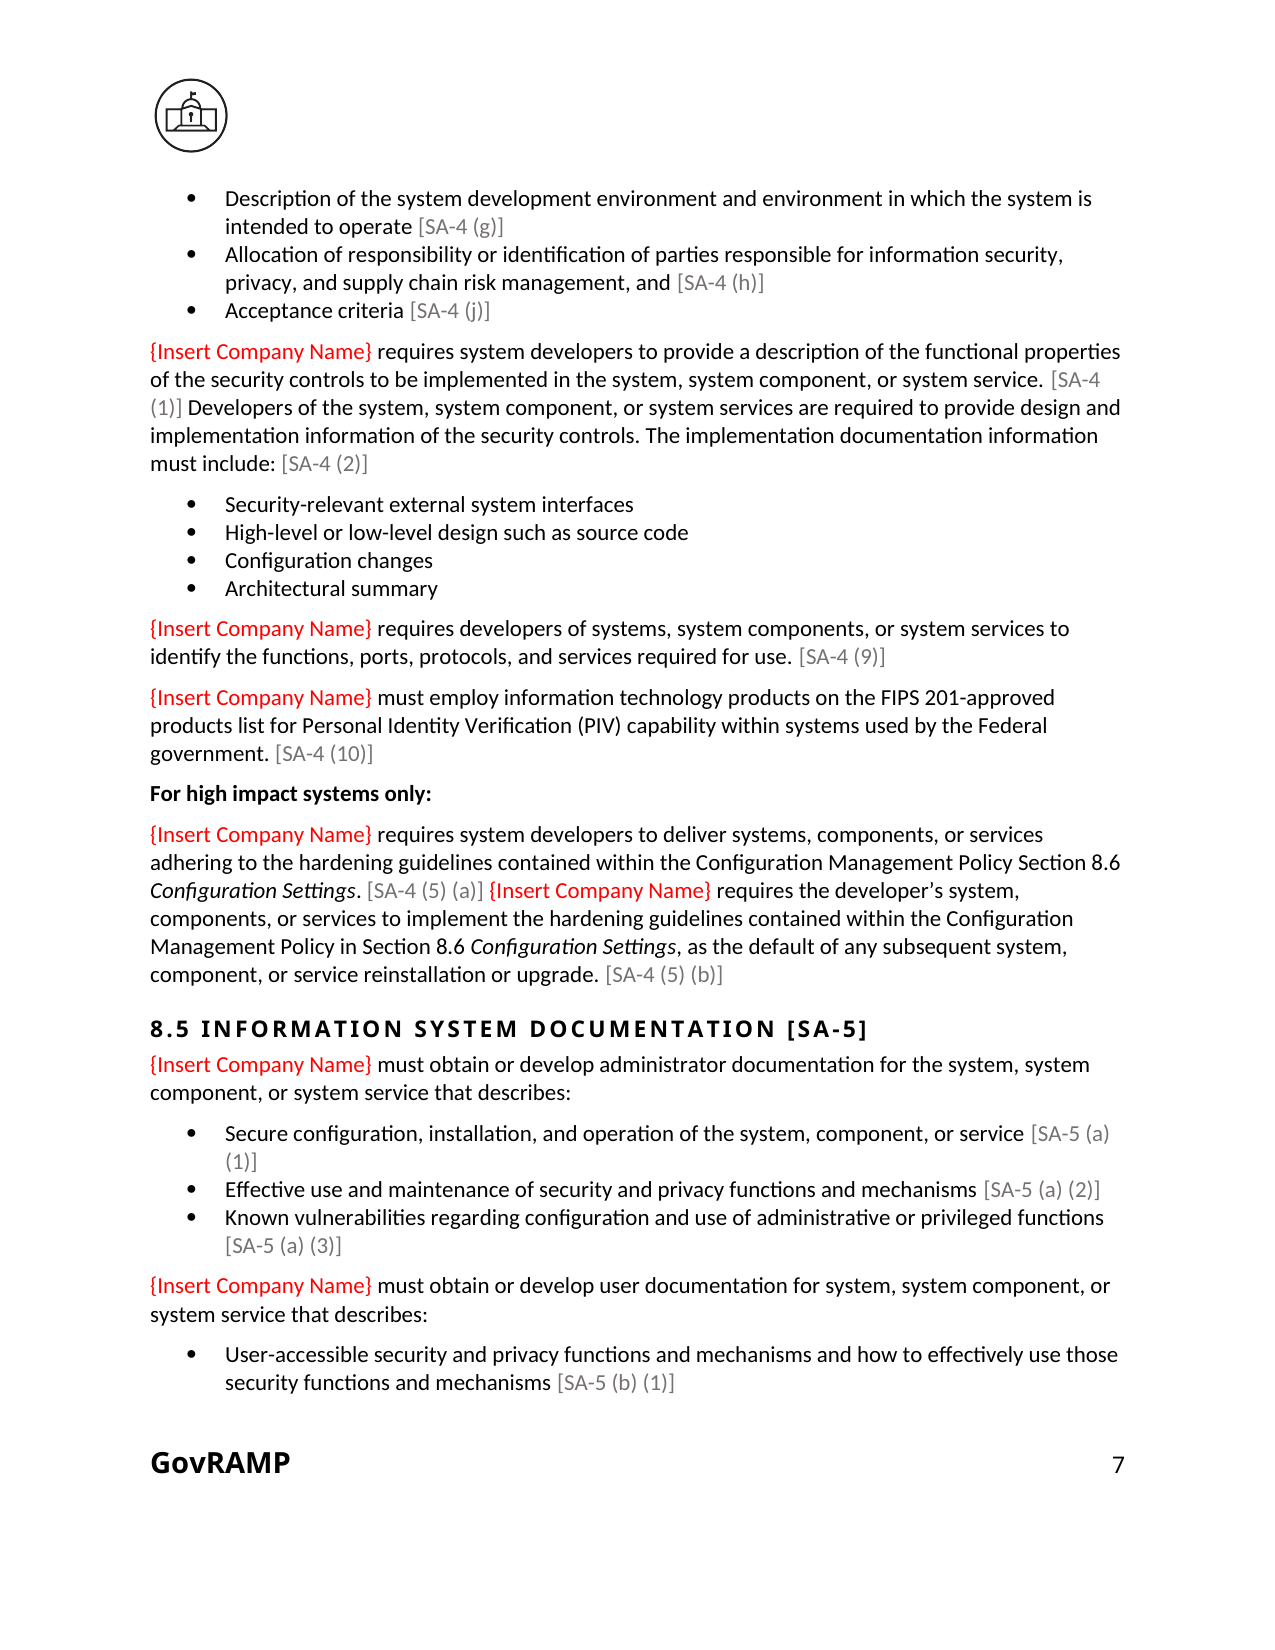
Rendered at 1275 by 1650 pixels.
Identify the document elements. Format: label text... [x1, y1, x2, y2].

list Allocation of responsibility or identification of parties responsible for information security, privacy, and supply chain risk management, and [SA-4 (h)] [187, 241, 1125, 297]
text For high impact systems only: [150, 779, 1125, 807]
picture [150, 75, 232, 157]
text {Insert Company Name} must employ information technology products on the FIPS 201-approved products list for Personal Identity Verification (PIV) capability within systems used by the Federal government. [SA-4 (10)] [150, 683, 1125, 767]
list Effective use and maintenance of security and privacy functions and mechanisms [SA-5 (a) (2)] [187, 1175, 1125, 1203]
list Configuration changes [187, 546, 1125, 574]
list Acceptance criteria [SA-4 (j)] [187, 297, 1125, 324]
text 8.5 Information System Documentation [SA-5] [150, 1013, 1125, 1044]
text {Insert Company Name} requires system developers to provide a description of the functional properties of the security controls to be implemented in the system, system component, or system service. [SA-4 (1)] Developers of the system, system component, or system services are required to provide design and implementation information of the security controls. The implementation documentation information must include: [SA-4 (2)] [150, 337, 1125, 477]
text {Insert Company Name} must obtain or develop administrator documentation for the system, system component, or system service that describes: [150, 1051, 1125, 1107]
list Description of the system development environment and environment in which the system is intended to operate [SA-4 (g)] [187, 184, 1125, 241]
text {Insert Company Name} requires system developers to deliver systems, components, or services adhering to the hardening guidelines contained within the Configuration Management Policy Section 8.6 Configuration Settings. [SA-4 (5) (a)] {Insert Company Name} requires the developer’s system, components, or services to implement the hardening guidelines contained within the Configuration Management Policy in Section 8.6 Configuration Settings, as the default of any subsequent system, component, or service reinstallation or upgrade. [SA-4 (5) (b)] [150, 820, 1125, 988]
list High-level or low-level design such as source code [187, 518, 1125, 546]
list Security-relevant external system interfaces [187, 490, 1125, 518]
list Architectural summary [187, 574, 1125, 602]
list User-accessible security and privacy functions and mechanisms and how to effectively use those security functions and mechanisms [SA-5 (b) (1)] [187, 1340, 1125, 1396]
list Secure configuration, installation, and operation of the system, component, or service [SA-5 (a) (1)] [187, 1119, 1125, 1175]
text {Insert Company Name} requires developers of systems, system components, or system services to identify the functions, ports, protocols, and services required for use. [SA-4 (9)] [150, 614, 1125, 670]
list Known vulnerabilities regarding configuration and use of administrative or privileged functions [SA-5 (a) (3)] [187, 1203, 1125, 1259]
text {Insert Company Name} must obtain or develop user documentation for system, system component, or system service that describes: [150, 1272, 1125, 1328]
